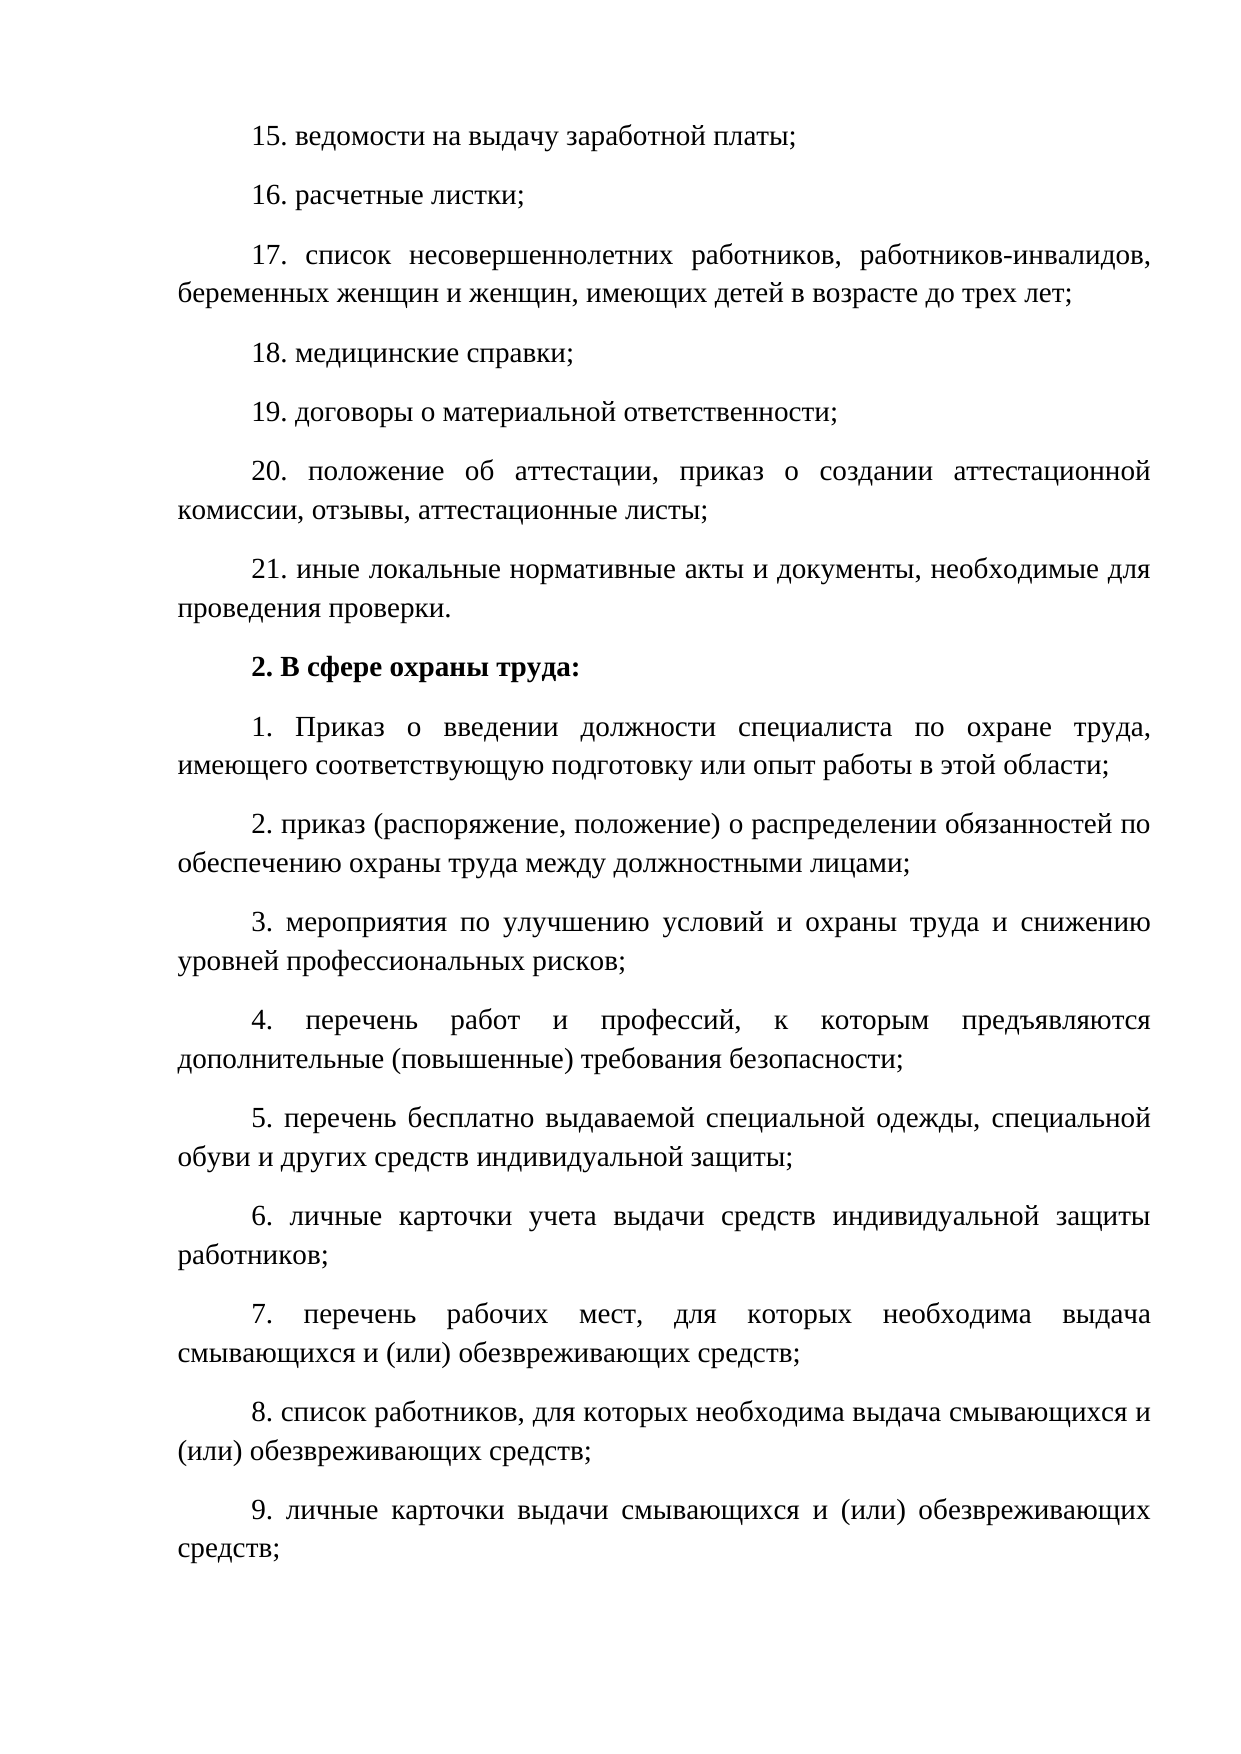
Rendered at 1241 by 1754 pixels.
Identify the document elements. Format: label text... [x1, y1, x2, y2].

text 19. договоры о материальной ответственности; [177, 394, 1152, 428]
text 8. список работников, для которых необходима выдача смывающихся и (или) обезвреживающих средств; [177, 1394, 1152, 1466]
text 16. расчетные листки; [177, 177, 1152, 211]
text 2. приказ (распоряжение, положение) о распределении обязанностей по обеспечению охраны труда между должностными лицами; [177, 807, 1152, 879]
text 5. перечень бесплатно выдаваемой специальной одежды, специальной обуви и других средств индивидуальной защиты; [177, 1100, 1152, 1172]
text 3. мероприятия по улучшению условий и охраны труда и снижению уровней профессиональных рисков; [177, 904, 1152, 977]
text 2. В сфере охраны труда: [177, 649, 1152, 683]
text 6. личные карточки учета выдачи средств индивидуальной защиты работников; [177, 1198, 1152, 1270]
text 4. перечень работ и профессий, к которым предъявляются дополнительные (повышенные) требования безопасности; [177, 1002, 1152, 1074]
text 9. личные карточки выдачи смывающихся и (или) обезвреживающих средств; [177, 1492, 1152, 1564]
text 18. медицинские справки; [177, 335, 1152, 368]
text 21. иные локальные нормативные акты и документы, необходимые для проведения проверки. [177, 551, 1152, 623]
text 17. список несовершеннолетних работников, работников-инвалидов, беременных женщин и женщин, имеющих детей в возрасте до трех лет; [177, 237, 1152, 309]
text 20. положение об аттестации, приказ о создании аттестационной комиссии, отзывы, аттестационные листы; [177, 453, 1152, 526]
text 7. перечень рабочих мест, для которых необходима выдача смывающихся и (или) обезвреживающих средств; [177, 1296, 1152, 1368]
text 1. Приказ о введении должности специалиста по охране труда, имеющего соответствующую подготовку или опыт работы в этой области; [177, 709, 1152, 781]
text 15. ведомости на выдачу заработной платы; [177, 118, 1152, 152]
